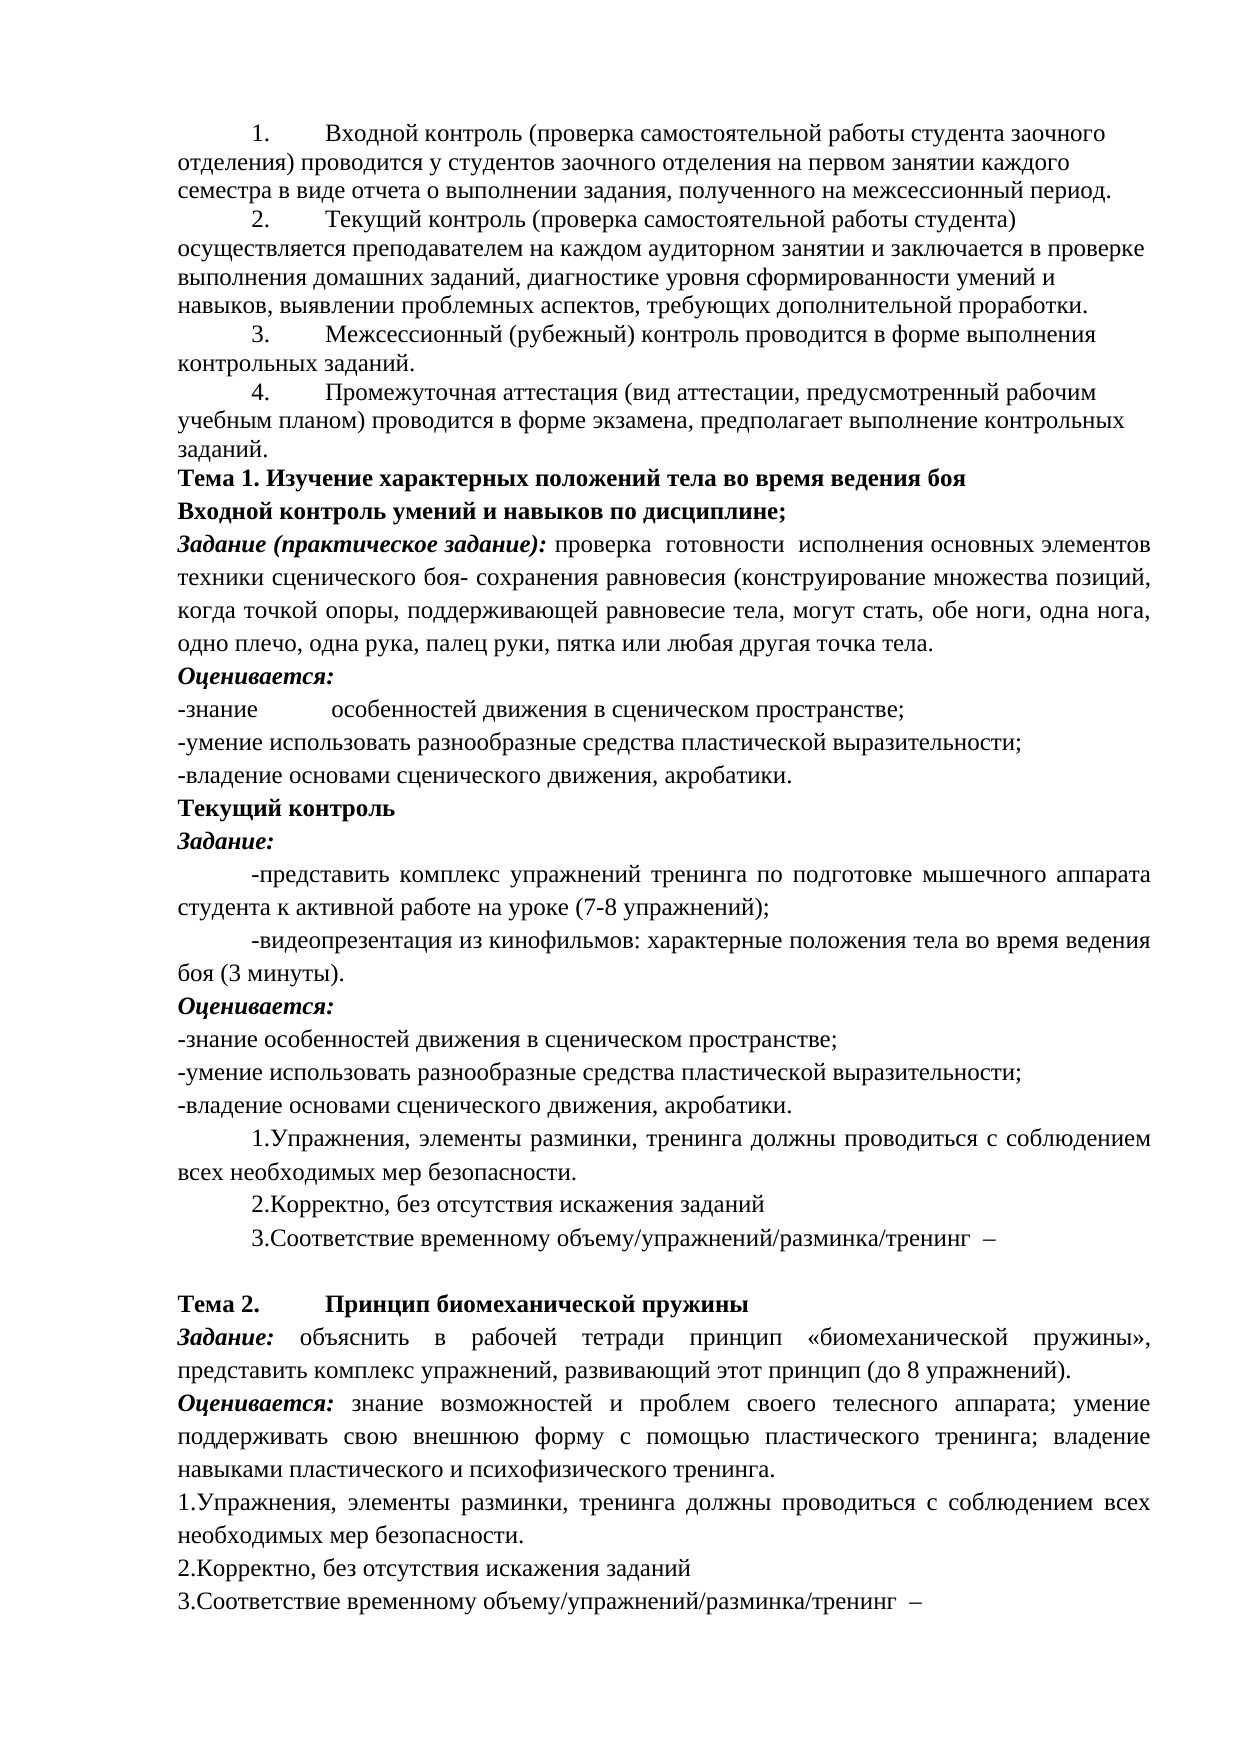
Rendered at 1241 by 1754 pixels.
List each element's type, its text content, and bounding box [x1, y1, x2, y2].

text 3.Соответствие временному объему/упражнений/разминка/тренинг – [177, 1223, 1152, 1251]
text Тема 2. Принцип биомеханической пружины [177, 1289, 1152, 1317]
text 3.Соответствие временному объему/упражнений/разминка/тренинг – [177, 1586, 1152, 1614]
text -знание особенностей движения в сценическом пространстве; [177, 1024, 1152, 1053]
text Тема 1. Изучение характерных положений тела во время ведения боя [177, 463, 1152, 492]
text 1.Упражнения, элементы разминки, тренинга должны проводиться с соблюдением всех необходимых мер безопасности. [177, 1487, 1152, 1548]
text -владение основами сценического движения, акробатики. [177, 760, 1152, 789]
text Задание: [177, 826, 1152, 855]
text Оценивается: [177, 991, 1152, 1020]
text -умение использовать разнообразные средства пластической выразительности; [177, 1057, 1152, 1086]
text -владение основами сценического движения, акробатики. [177, 1091, 1152, 1119]
text 1.Упражнения, элементы разминки, тренинга должны проводиться с соблюдением всех необходимых мер безопасности. [177, 1123, 1152, 1185]
text -представить комплекс упражнений тренинга по подготовке мышечного аппарата студента к активной работе на уроке (7-8 упражнений); [177, 859, 1152, 921]
text 3. Межсессионный (рубежный) контроль проводится в форме выполнения контрольных заданий. [177, 319, 1152, 377]
text 4. Промежуточная аттестация (вид аттестации, предусмотренный рабочим учебным планом) проводится в форме экзамена, предполагает выполнение контрольных заданий. [177, 377, 1152, 463]
text 2.Корректно, без отсутствия искажения заданий [177, 1553, 1152, 1582]
text 2.Корректно, без отсутствия искажения заданий [177, 1189, 1152, 1218]
text Текущий контроль [177, 793, 1152, 822]
text Входной контроль умений и навыков по дисциплине; [177, 496, 1152, 525]
text -умение использовать разнообразные средства пластической выразительности; [177, 727, 1152, 756]
text 1. Входной контроль (проверка самостоятельной работы студента заочного отделения) проводится у студентов заочного отделения на первом занятии каждого семестра в виде отчета о выполнении задания, полученного на межсессионный период. [177, 118, 1152, 204]
text 2. Текущий контроль (проверка самостоятельной работы студента) осуществляется преподавателем на каждом аудиторном занятии и заключается в проверке выполнения домашних заданий, диагностике уровня сформированности умений и навыков, выявлении проблемных аспектов, требующих дополнительной проработки. [177, 204, 1152, 319]
text Оценивается: знание возможностей и проблем своего телесного аппарата; умение поддерживать свою внешнюю форму с помощью пластического тренинга; владение навыками пластического и психофизического тренинга. [177, 1388, 1152, 1482]
text -видеопрезентация из кинофильмов: характерные положения тела во время ведения боя (3 минуты). [177, 925, 1152, 987]
text -знание особенностей движения в сценическом пространстве; [177, 694, 1152, 723]
text Оценивается: [177, 661, 1152, 690]
text Задание (практическое задание): проверка готовности исполнения основных элементов техники сценического боя- сохранения равновесия (конструирование множества позиций, когда точкой опоры, поддерживающей равновесие тела, могут стать, обе ноги, одна нога, одно плечо, одна рука, палец руки, пятка или любая другая точка тела. [177, 529, 1152, 657]
text Задание: объяснить в рабочей тетради принцип «биомеханической пружины», представить комплекс упражнений, развивающий этот принцип (до 8 упражнений). [177, 1322, 1152, 1383]
